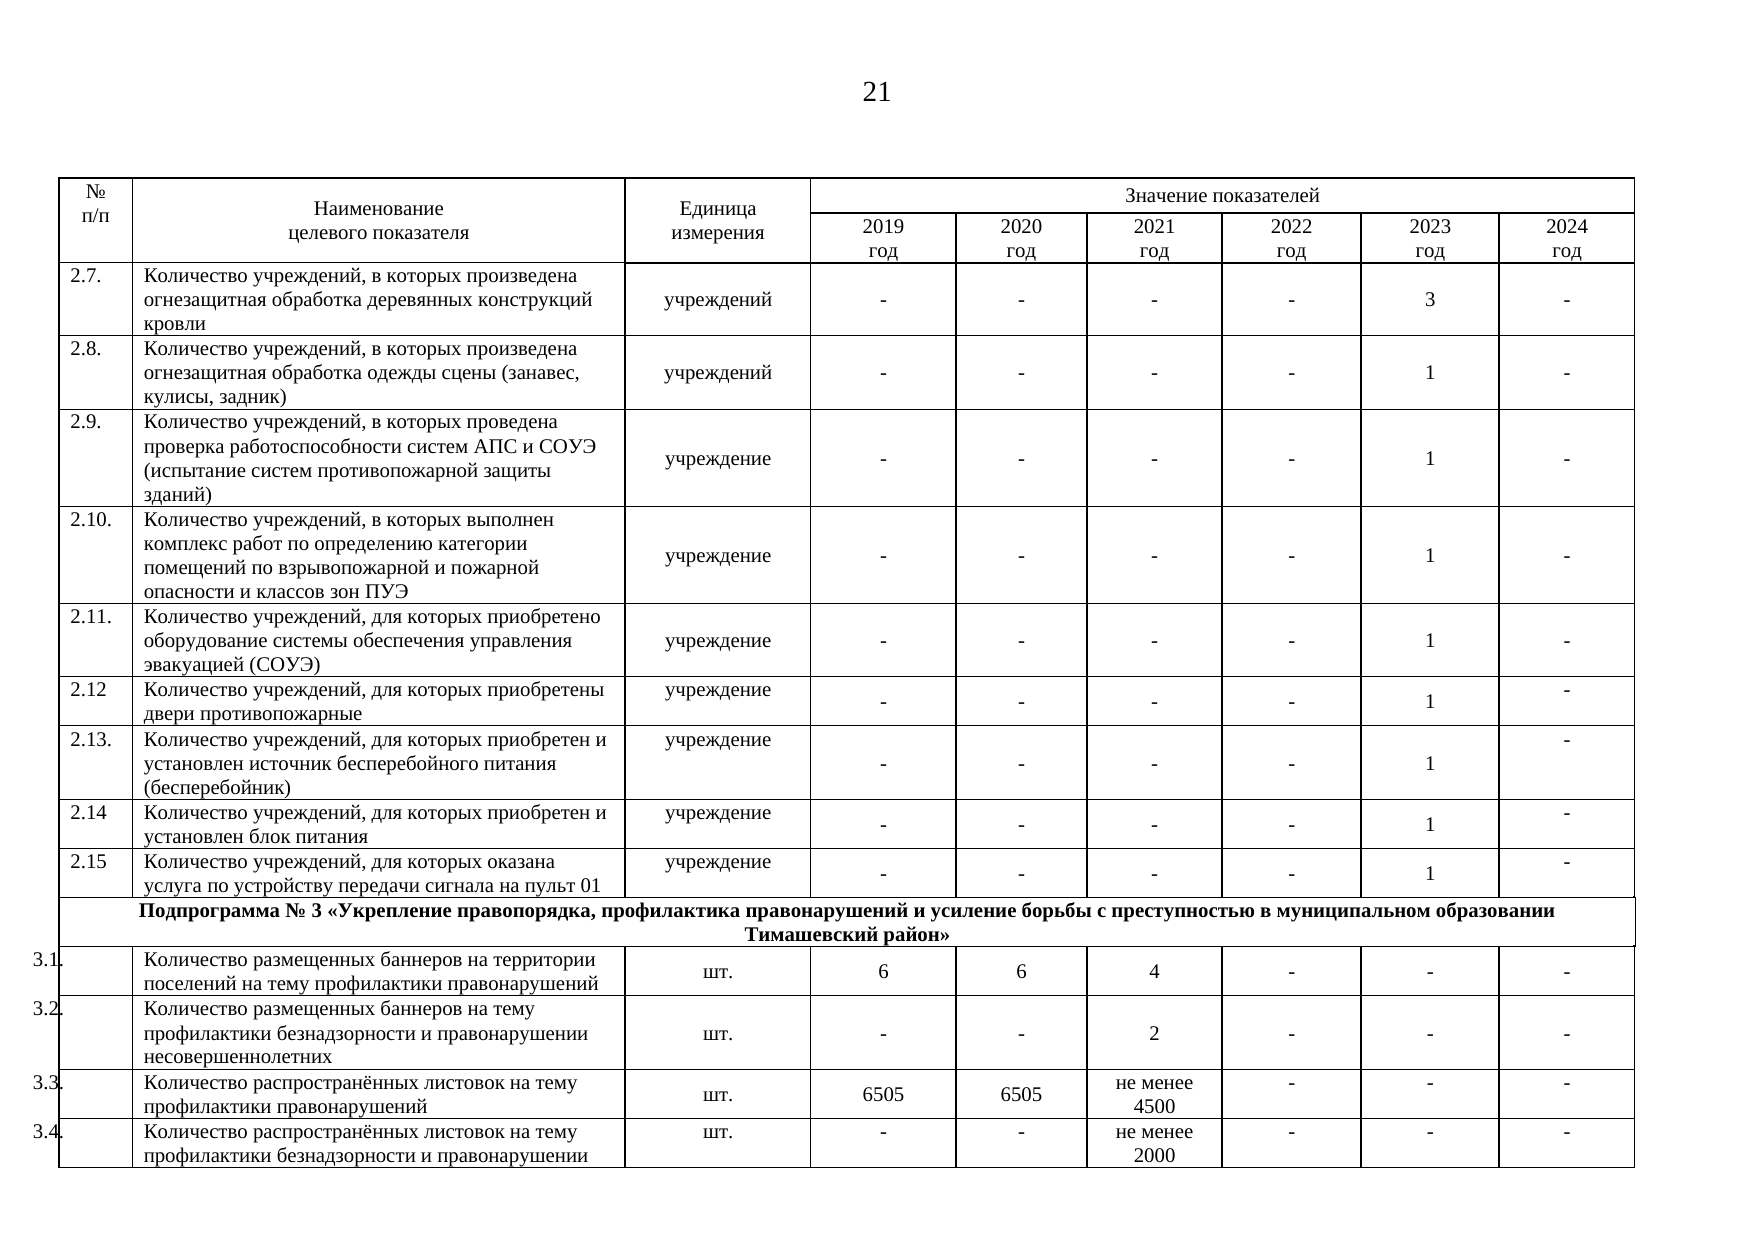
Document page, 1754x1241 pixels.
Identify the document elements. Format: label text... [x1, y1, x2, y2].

table_cell - [1500, 410, 1634, 506]
table_cell 2.9. [60, 410, 132, 506]
table_cell - [1088, 604, 1221, 676]
table_cell - [811, 726, 955, 799]
table_cell 2022 год [1223, 214, 1360, 262]
table_cell Количество учреждений, в которых произведена огнезащитная обработка деревянных конструкций кровли [133, 263, 624, 335]
table_cell - [957, 336, 1086, 408]
table_cell - [1500, 336, 1634, 408]
table_cell - [1500, 996, 1634, 1068]
table_cell - [957, 604, 1086, 676]
table_cell - [957, 1119, 1086, 1167]
table_cell Подпрограмма № 3 «Укрепление правопорядка, профилактика правонарушений и усиление борьбы с преступностью в муниципальном образовании Тимашевский район» [60, 898, 1635, 946]
table_cell - [1500, 849, 1634, 897]
table_cell [60, 1070, 132, 1118]
table_cell учреждение [626, 604, 810, 676]
table_cell - [957, 264, 1086, 335]
table_cell 2.8. [60, 336, 132, 408]
table_cell - [1500, 604, 1634, 676]
table_cell - [1223, 726, 1360, 799]
table_cell - [957, 800, 1086, 848]
table_cell - [1362, 996, 1498, 1068]
table_cell учреждение [626, 800, 810, 848]
table_cell шт. [626, 1119, 810, 1167]
table_cell - [1223, 336, 1360, 408]
table_cell шт. [626, 947, 810, 995]
table_cell Количество учреждений, для которых приобретен и установлен блок питания [133, 800, 624, 848]
table_header № п/п [60, 179, 132, 262]
table_cell Количество распространённых листовок на тему профилактики правонарушений [133, 1070, 624, 1118]
table_cell - [1500, 1119, 1634, 1167]
table_cell 4 [1088, 947, 1221, 995]
table_cell - [957, 677, 1086, 725]
table_cell 1 [1362, 410, 1498, 506]
table_cell - [1223, 604, 1360, 676]
table_cell 6 [811, 947, 955, 995]
table_cell Количество размещенных баннеров на тему профилактики безнадзорности и правонарушении несовершеннолетних [133, 996, 624, 1068]
table_cell 2.13. [60, 726, 132, 799]
table_cell - [957, 849, 1086, 897]
table_cell - [1500, 726, 1634, 799]
table_cell 6505 [811, 1070, 955, 1118]
table_cell 2.15 [60, 849, 132, 897]
table_cell - [957, 410, 1086, 506]
table_cell учреждение [626, 726, 810, 799]
table_cell - [811, 507, 955, 603]
table_cell 2021 год [1088, 214, 1221, 262]
table_cell [60, 996, 132, 1068]
table_cell шт. [626, 996, 810, 1068]
table_cell - [1362, 1119, 1498, 1167]
table_cell - [1500, 507, 1634, 603]
table_cell шт. [626, 1070, 810, 1118]
table_cell Количество учреждений, в которых произведена огнезащитная обработка одежды сцены (занавес, кулисы, задник) [133, 336, 624, 408]
table_cell 2.10. [60, 507, 132, 603]
table_cell - [811, 1119, 955, 1167]
table_cell [60, 1119, 132, 1167]
table_cell - [1223, 1070, 1360, 1118]
table_cell - [1500, 677, 1634, 725]
table_cell - [1500, 1070, 1634, 1118]
table_cell - [1088, 677, 1221, 725]
table_cell - [811, 849, 955, 897]
table_cell 6505 [957, 1070, 1086, 1118]
table_cell Количество размещенных баннеров на территории поселений на тему профилактики правонарушений [133, 947, 624, 995]
table_cell - [1500, 947, 1634, 995]
table_cell 1 [1362, 336, 1498, 408]
table_cell - [1223, 849, 1360, 897]
table_cell - [1088, 800, 1221, 848]
table_header Значение показателей [811, 179, 1634, 212]
table_cell 2.12 [60, 677, 132, 725]
table_cell Количество учреждений, в которых проведена проверка работоспособности систем АПС и СОУЭ (испытание систем противопожарной защиты зданий) [133, 410, 624, 506]
table_cell - [1223, 677, 1360, 725]
table_cell - [811, 604, 955, 676]
table_cell - [957, 507, 1086, 603]
table_cell 6 [957, 947, 1086, 995]
table_cell 2023 год [1362, 214, 1498, 262]
table_cell - [1088, 336, 1221, 408]
table_cell - [1362, 1070, 1498, 1118]
table_cell 1 [1362, 507, 1498, 603]
table_cell 1 [1362, 604, 1498, 676]
table_cell Количество учреждений, для которых оказана услуга по устройству передачи сигнала на пульт 01 [133, 849, 624, 897]
table_cell - [1088, 264, 1221, 335]
table_cell Количество учреждений, для которых приобретено оборудование системы обеспечения управления эвакуацией (СОУЭ) [133, 604, 624, 676]
table_header Единица измерения [626, 179, 810, 262]
table_cell учреждений [626, 336, 810, 408]
table_cell 1 [1362, 677, 1498, 725]
table_cell - [957, 996, 1086, 1068]
table_cell учреждение [626, 677, 810, 725]
table_cell [60, 947, 132, 995]
table_cell - [811, 996, 955, 1068]
table_cell 2019 год [811, 214, 955, 262]
table_header Наименование целевого показателя [133, 179, 624, 262]
table_cell учреждение [626, 849, 810, 897]
table_cell не менее 4500 [1088, 1070, 1221, 1118]
table_cell 1 [1362, 849, 1498, 897]
table_cell учреждение [626, 410, 810, 506]
table_cell - [1088, 849, 1221, 897]
table_cell 2.7. [60, 263, 132, 335]
table_cell Количество учреждений, для которых приобретены двери противопожарные [133, 677, 624, 725]
table_cell Количество учреждений, для которых приобретен и установлен источник бесперебойного питания (бесперебойник) [133, 726, 624, 799]
table_cell Количество учреждений, в которых выполнен комплекс работ по определению категории помещений по взрывопожарной и пожарной опасности и классов зон ПУЭ [133, 507, 624, 603]
table_cell - [1223, 800, 1360, 848]
table_cell - [811, 336, 955, 408]
table_cell - [1088, 726, 1221, 799]
table_cell - [1088, 507, 1221, 603]
table_cell 2.11. [60, 604, 132, 676]
table_cell учреждение [626, 507, 810, 603]
table_cell - [811, 677, 955, 725]
table_cell - [957, 726, 1086, 799]
table_cell 2024 год [1500, 214, 1634, 262]
table_cell - [1223, 1119, 1360, 1167]
table_cell - [1223, 264, 1360, 335]
table_cell 2020 год [957, 214, 1086, 262]
table_cell - [1223, 507, 1360, 603]
table_cell - [811, 410, 955, 506]
table_cell - [1223, 996, 1360, 1068]
table_cell 1 [1362, 800, 1498, 848]
table_cell 2 [1088, 996, 1221, 1068]
table_cell - [1362, 947, 1498, 995]
table_cell - [811, 264, 955, 335]
table_cell - [811, 800, 955, 848]
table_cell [133, 1119, 624, 1167]
table_cell - [1223, 947, 1360, 995]
table_cell не менее 2000 [1088, 1119, 1221, 1167]
table_cell 3 [1362, 264, 1498, 335]
table_cell 1 [1362, 726, 1498, 799]
table_cell - [1223, 410, 1360, 506]
table_cell учреждений [626, 264, 810, 335]
table_cell 2.14 [60, 800, 132, 848]
table_cell - [1088, 410, 1221, 506]
table_cell - [1500, 800, 1634, 848]
table_cell - [1500, 264, 1634, 335]
